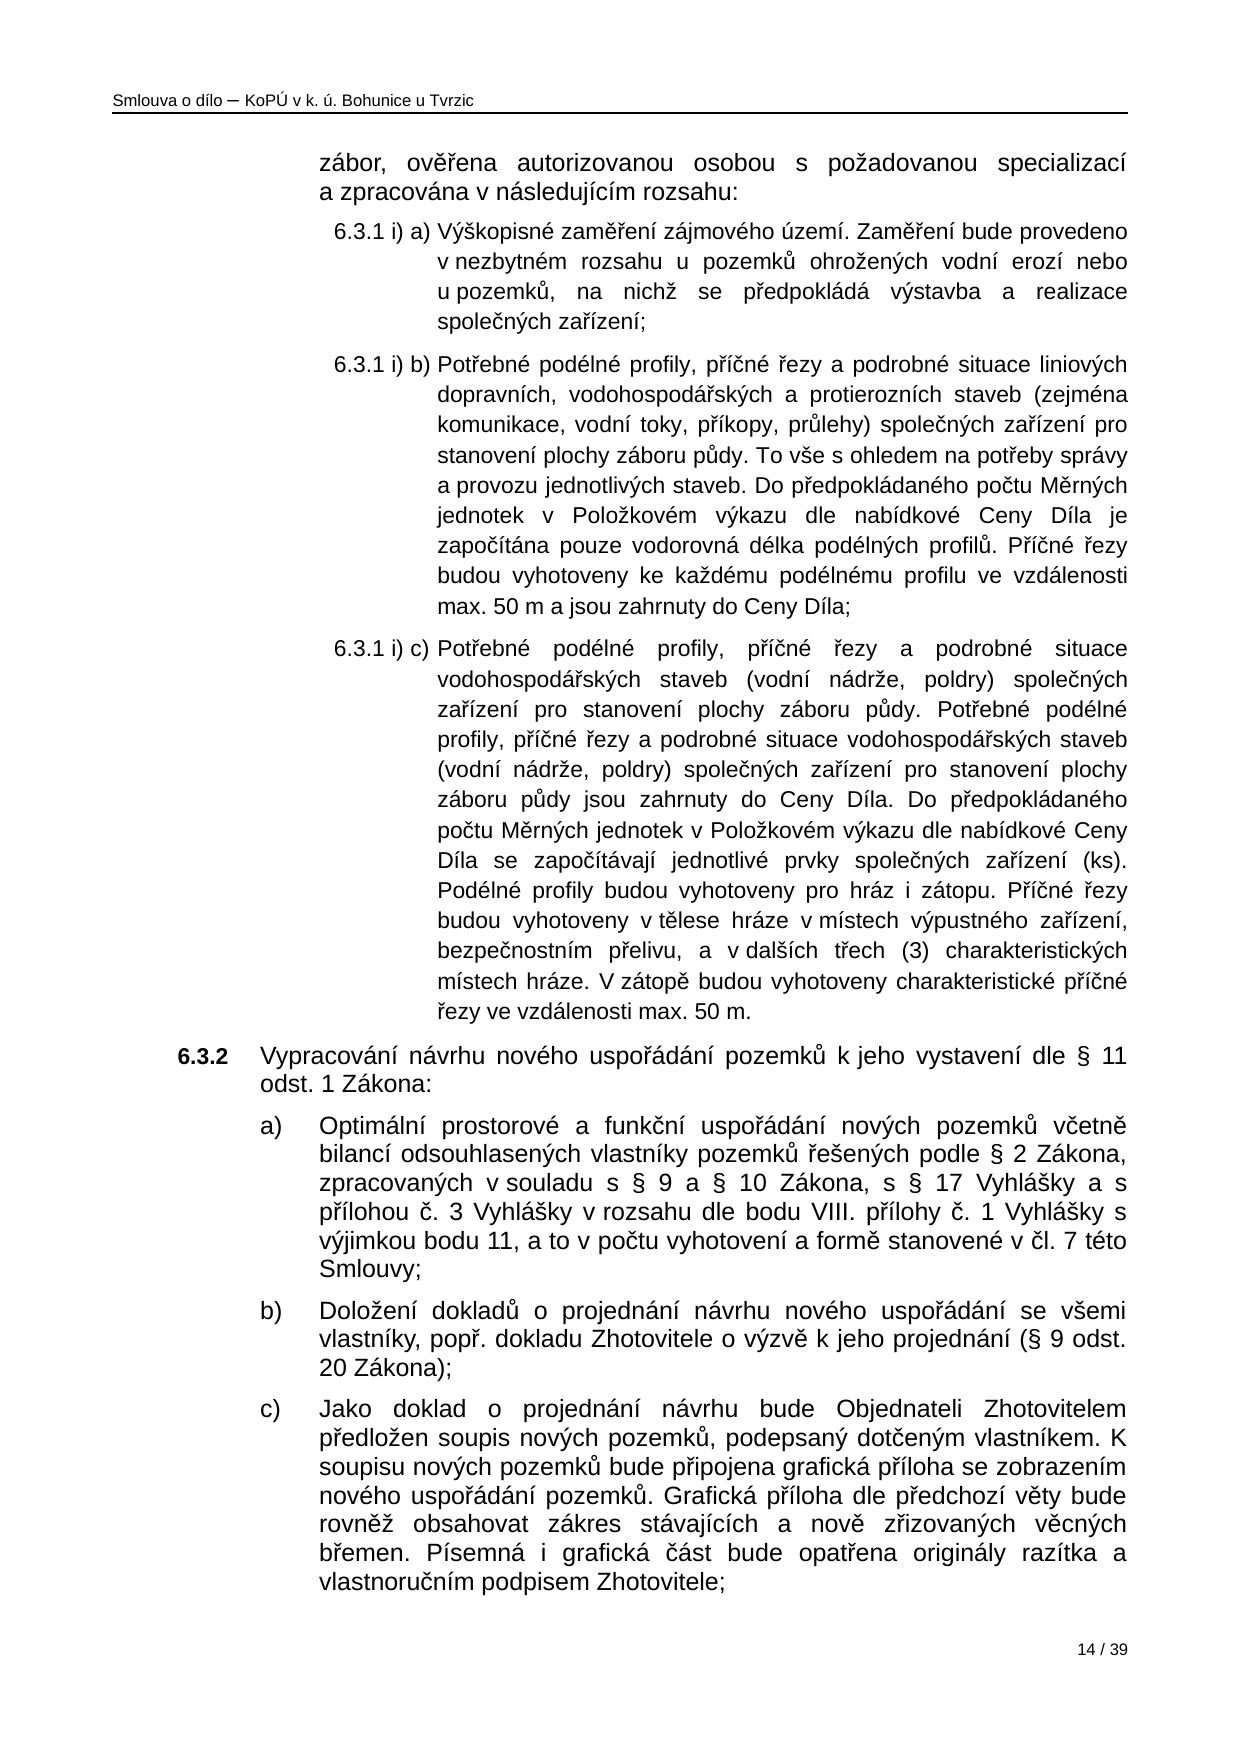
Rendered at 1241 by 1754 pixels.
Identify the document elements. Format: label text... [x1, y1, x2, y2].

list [260, 148, 1128, 205]
list Potřebné podélné profily, příčné řezy a podrobné situace liniových dopravních, vodohospodářských a protierozních staveb (zejména komunikace, vodní toky, příkopy, průlehy) společných zařízení pro stanovení plochy záboru půdy. To vše s ohledem na potřeby správy a provozu jednotlivých staveb. Do předpokládaného počtu Měrných jednotek v Položkovém výkazu dle nabídkové Ceny Díla je započítána pouze vodorovná délka podélných profilů. Příčné řezy budou vyhotoveny ke každému podélnému profilu ve vzdálenosti max. 50 m a jsou zahrnuty do Ceny Díla; [334, 351, 1128, 619]
list Potřebné podélné profily, příčné řezy a podrobné situace vodohospodářských staveb (vodní nádrže, poldry) společných zařízení pro stanovení plochy záboru půdy. Potřebné podélné profily, příčné řezy a podrobné situace vodohospodářských staveb (vodní nádrže, poldry) společných zařízení pro stanovení plochy záboru půdy jsou zahrnuty do Ceny Díla. Do předpokládaného počtu Měrných jednotek v Položkovém výkazu dle nabídkové Ceny Díla se započítávají jednotlivé prvky společných zařízení (ks). Podélné profily budou vyhotoveny pro hráz i zátopu. Příčné řezy budou vyhotoveny v tělese hráze v místech výpustného zařízení, bezpečnostním přelivu, a v dalších třech (3) charakteristických místech hráze. V zátopě budou vyhotoveny charakteristické příčné řezy ve vzdálenosti max. 50 m. [334, 635, 1128, 1024]
list Jako doklad o projednání návrhu bude Objednateli Zhotovitelem předložen soupis nových pozemků, podepsaný dotčeným vlastníkem. K soupisu nových pozemků bude připojena grafická příloha se zobrazením nového uspořádání pozemků. Grafická příloha dle předchozí věty bude rovněž obsahovat zákres stávajících a nově zřizovaných věcných břemen. Písemná i grafická část bude opatřena originály razítka a vlastnoručním podpisem Zhotovitele; [260, 1394, 1128, 1596]
list Optimální prostorové a funkční uspořádání nových pozemků včetně bilancí odsouhlasených vlastníky pozemků řešených podle § 2 Zákona, zpracovaných v souladu s § 9 a § 10 Zákona, s § 17 Vyhlášky a s přílohou č. 3 Vyhlášky v rozsahu dle bodu VIII. přílohy č. 1 Vyhlášky s výjimkou bodu 11, a to v počtu vyhotovení a formě stanovené v čl. 7 této Smlouvy; [260, 1111, 1128, 1283]
list Doložení dokladů o projednání návrhu nového uspořádání se všemi vlastníky, popř. dokladu Zhotovitele o výzvě k jeho projednání (§ 9 odst. 20 Zákona); [260, 1296, 1128, 1382]
text Vypracování návrhu nového uspořádání pozemků k jeho vystavení dle § 11 odst. 1 Zákona: [177, 1041, 1128, 1098]
list Výškopisné zaměření zájmového území. Zaměření bude provedeno v nezbytném rozsahu u pozemků ohrožených vodní erozí nebo u pozemků, na nichž se předpokládá výstavba a realizace společných zařízení; [334, 218, 1128, 335]
